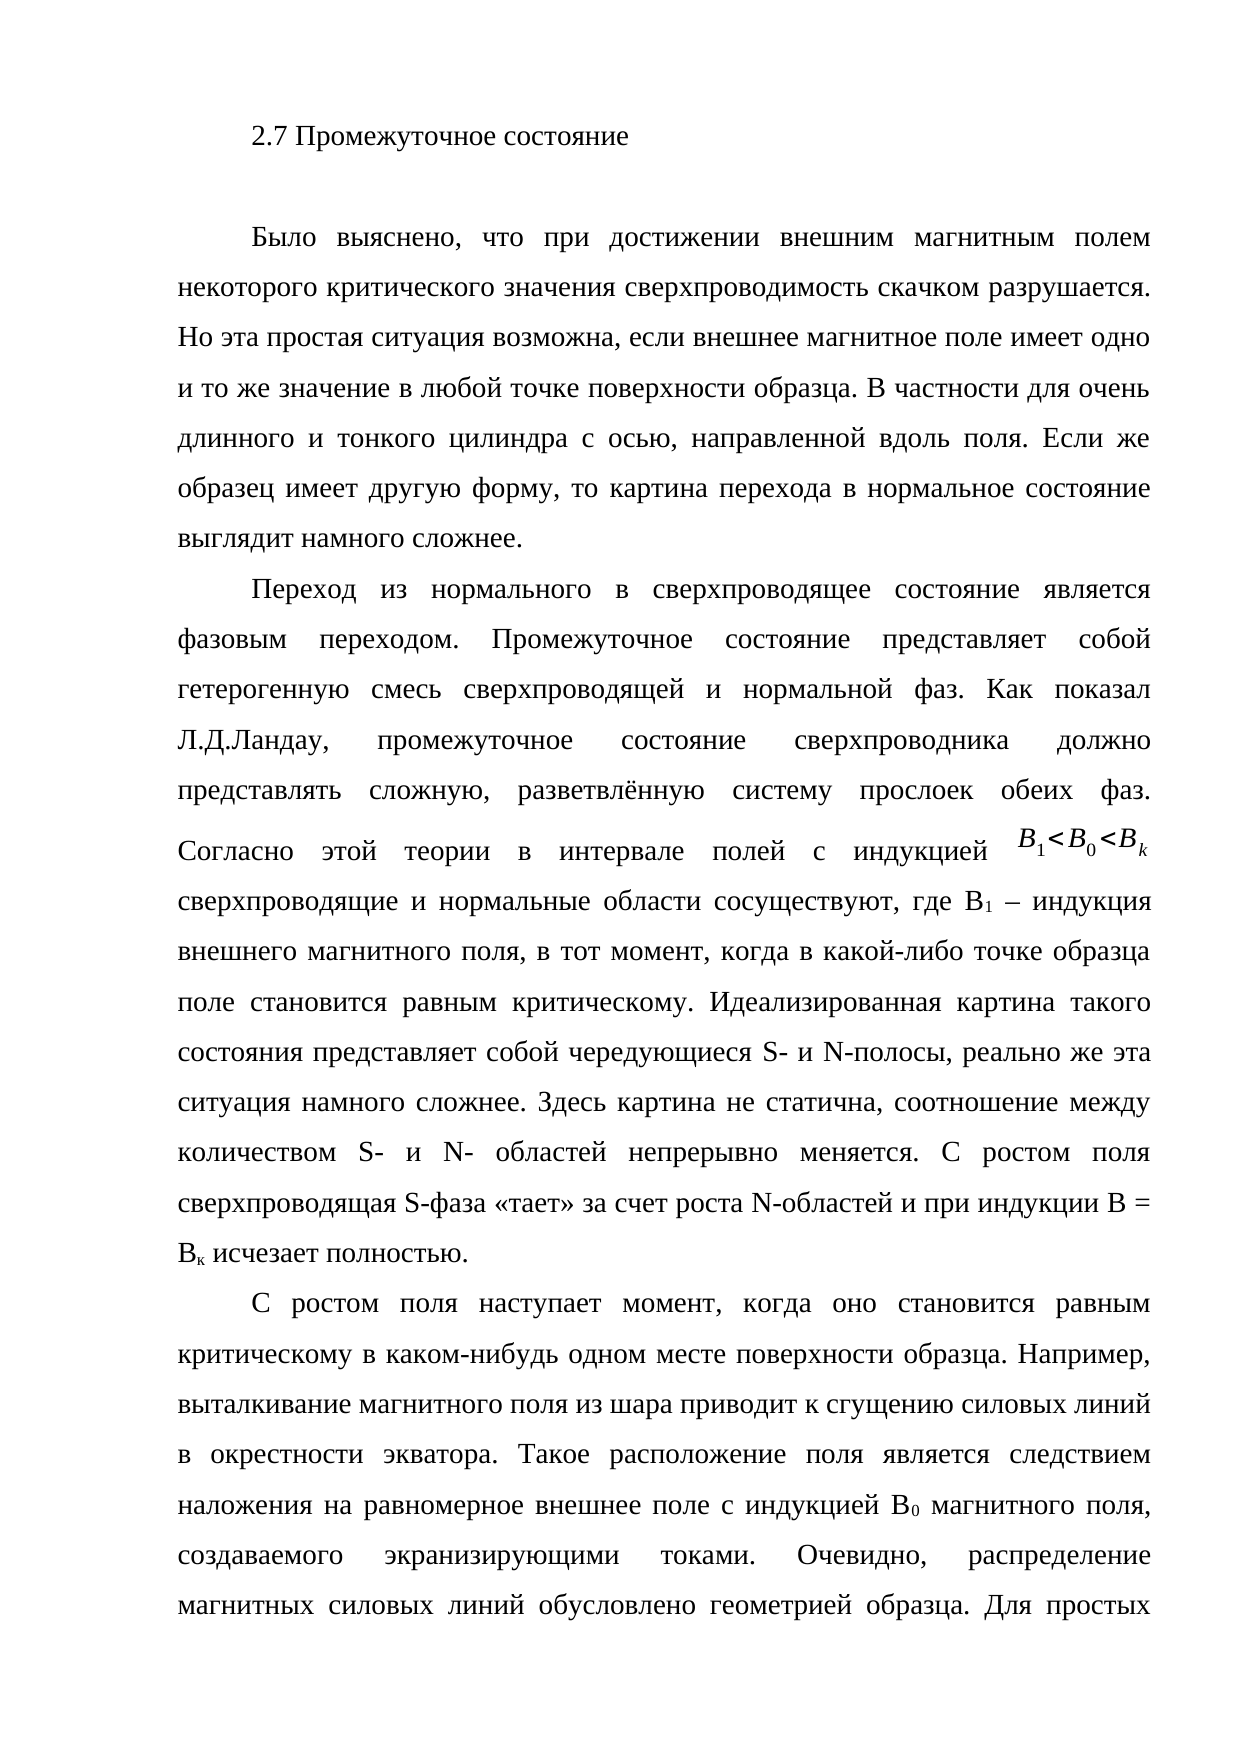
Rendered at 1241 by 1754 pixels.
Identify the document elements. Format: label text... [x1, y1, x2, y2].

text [177, 1286, 1152, 1621]
text Переход из нормального в сверхпроводящее состояние является фазовым переходом. Промежуточное состояние представляет собой гетерогенную смесь сверхпроводящей и нормальной фаз. Как показал Л.Д.Ландау, промежуточное состояние сверхпроводника должно представлять сложную, разветвлённую систему прослоек обеих фаз. Согласно этой теории в интервале полей с индукцией сверхпроводящие и нормальные области сосуществуют, где В1 – индукция внешнего магнитного поля, в тот момент, когда в какой-либо точке образца поле становится равным критическому. Идеализированная картина такого состояния представляет собой чередующиеся S- и N-полосы, реально же эта ситуация намного сложнее. Здесь картина не статична, соотношение между количеством S- и N- областей непрерывно меняется. С ростом поля сверхпроводящая S-фаза «тает» за счет роста N-областей и при индукции В = Вк исчезает полностью. [177, 571, 1152, 1269]
text 2.7 Промежуточное состояние [177, 118, 1152, 152]
text Было выяснено, что при достижении внешним магнитным полем некоторого критического значения сверхпроводимость скачком разрушается. Но эта простая ситуация возможна, если внешнее магнитное поле имеет одно и то же значение в любой точке поверхности образца. В частности для очень длинного и тонкого цилиндра с осью, направленной вдоль поля. Если же образец имеет другую форму, то картина перехода в нормальное состояние выглядит намного сложнее. [177, 219, 1152, 554]
